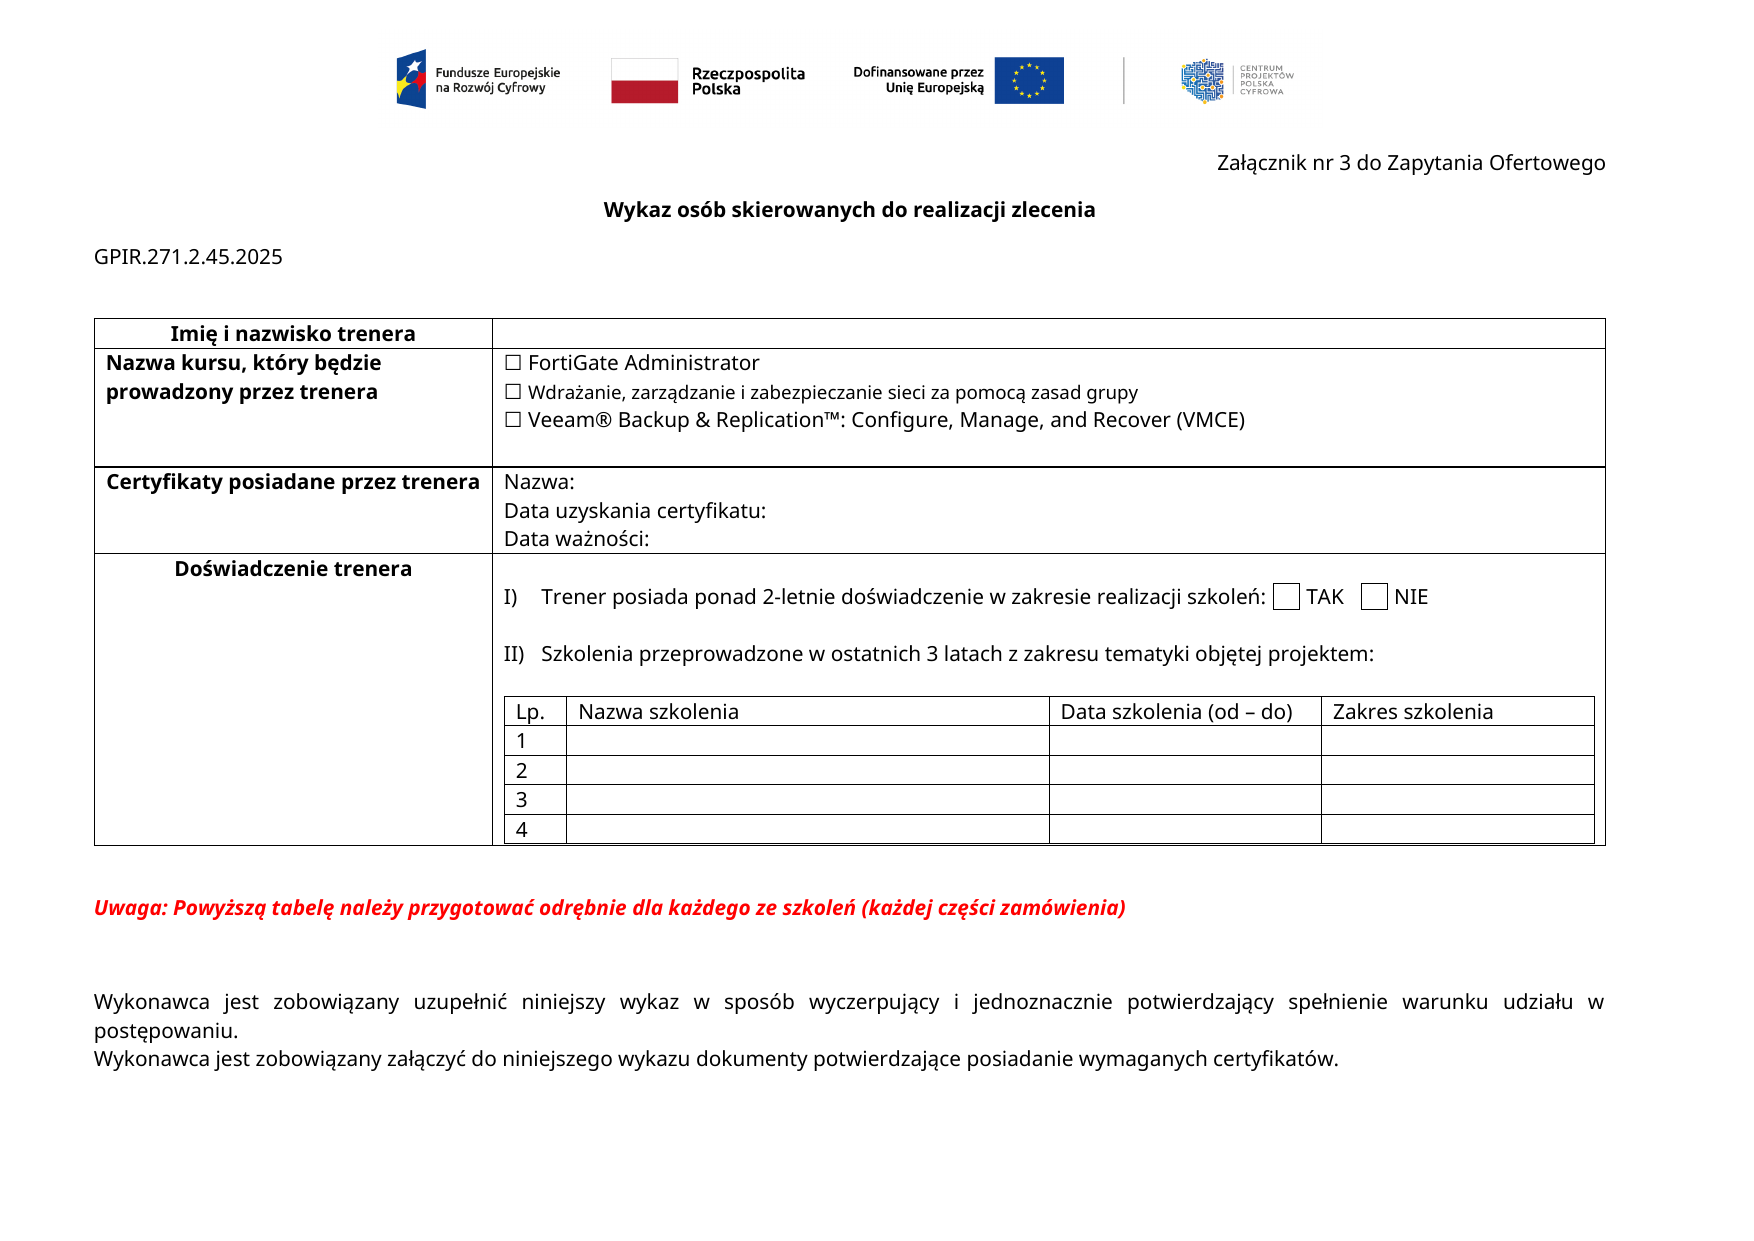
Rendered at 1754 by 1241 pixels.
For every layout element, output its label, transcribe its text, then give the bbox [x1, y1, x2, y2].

text Wykonawca jest zobowiązany załączyć do niniejszego wykazu dokumenty potwierdzające posiadanie wymaganych certyfikatów. [94, 1044, 1606, 1073]
text Wykaz osób skierowanych do realizacji zlecenia [94, 195, 1606, 223]
table_header Imię i nazwisko trenera [95, 319, 492, 347]
table_cell FortiGate Administrator Wdrażanie, zarządzanie i zabezpieczanie sieci za pomocą zasad grupy Veeam® Backup & Replication™: Configure, Manage, and Recover (VMCE) [493, 349, 1605, 466]
text Wykonawca jest zobowiązany uzupełnić niniejszy wykaz w sposób wyczerpujący i jednoznacznie potwierdzający spełnienie warunku udziału w postępowaniu. [94, 987, 1606, 1044]
text Załącznik nr 3 do Zapytania Ofertowego [94, 148, 1606, 176]
text Uwaga: Powyższą tabelę należy przygotować odrębnie dla każdego ze szkoleń (każdej części zamówienia) [94, 893, 1606, 921]
table_cell Certyfikaty posiadane przez trenera [95, 468, 492, 553]
table_cell Nazwa: Data uzyskania certyfikatu: Data ważności: [493, 468, 1605, 553]
table_cell Nazwa kursu, który będzie prowadzony przez trenera [95, 349, 492, 466]
picture [377, 29, 1323, 128]
table_cell Trener posiada ponad 2-letnie doświadczenie w zakresie realizacji szkoleń: TAK NIE Szkolenia przeprowadzone w ostatnich 3 latach z zakresu tematyki objętej projektem: [493, 554, 1605, 844]
table_header [493, 319, 1605, 347]
text GPIR.271.2.45.2025 [94, 242, 1606, 271]
table_cell Doświadczenie trenera [95, 554, 492, 844]
